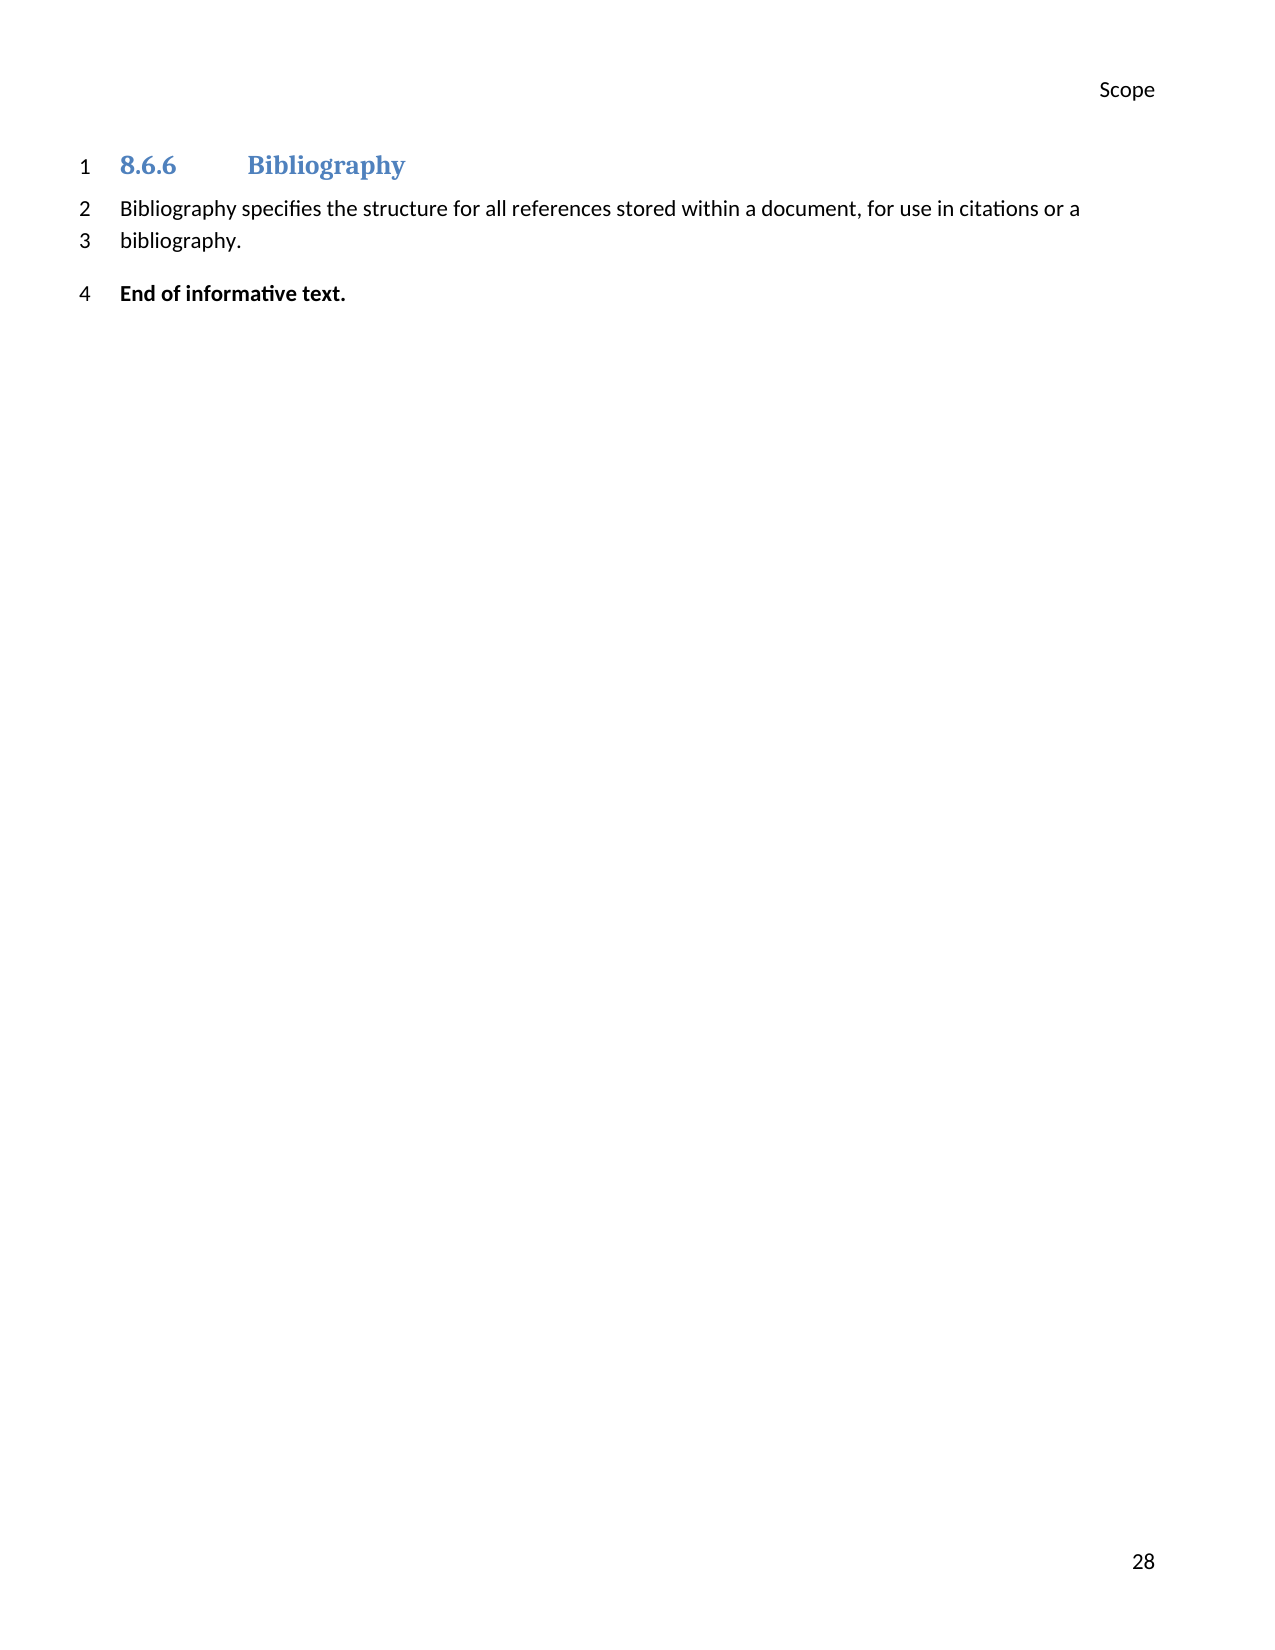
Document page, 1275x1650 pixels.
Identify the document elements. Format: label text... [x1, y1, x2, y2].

subtitle Bibliography [120, 150, 1155, 181]
text Bibliography specifies the structure for all references stored within a document, for use in citations or a bibliography. [120, 194, 1155, 254]
text End of informative text. [120, 279, 1155, 307]
